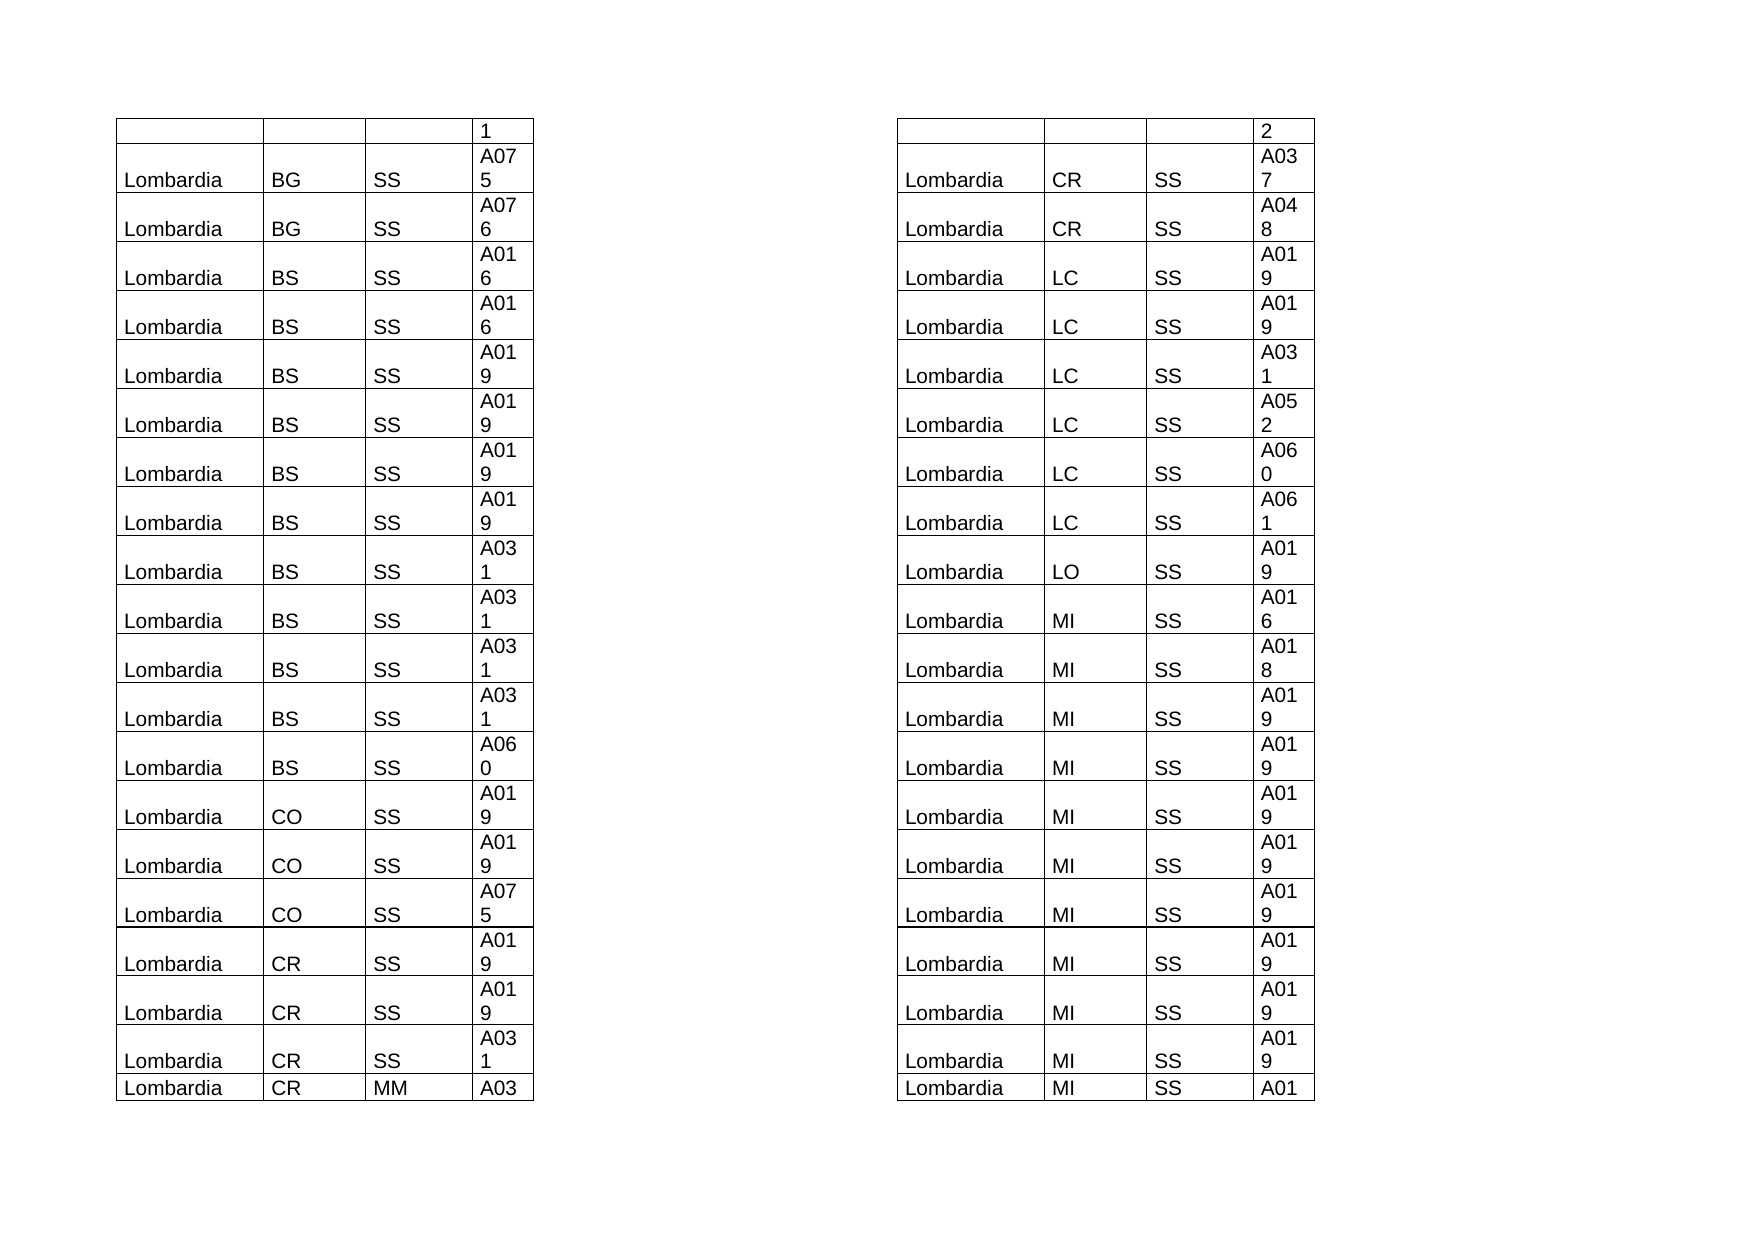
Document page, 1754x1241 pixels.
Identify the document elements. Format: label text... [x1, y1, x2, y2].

table_cell SS [366, 781, 472, 828]
table_cell A076 [473, 193, 533, 241]
table_cell A019 [1254, 1074, 1314, 1100]
table_cell Lombardia [898, 634, 1044, 682]
table_cell A019 [1254, 291, 1314, 339]
table_cell MI [1045, 879, 1146, 926]
table_cell MI [1045, 1025, 1146, 1073]
table_cell Lombardia [117, 585, 263, 633]
table_cell CR [1045, 119, 1146, 143]
table_cell MI [1045, 928, 1146, 975]
table_cell A019 [1254, 1025, 1314, 1073]
table_cell BS [264, 438, 365, 486]
table_cell Lombardia [898, 193, 1044, 241]
table_cell Lombardia [117, 732, 263, 779]
table_cell Lombardia [898, 879, 1044, 926]
table_cell Lombardia [117, 340, 263, 388]
table_cell Lombardia [117, 830, 263, 877]
table_cell Lombardia [117, 487, 263, 535]
table_cell Lombardia [898, 438, 1044, 486]
table_cell SS [1147, 340, 1253, 388]
table_cell SS [1147, 683, 1253, 731]
table_cell CR [264, 1025, 365, 1073]
table_cell MI [1045, 634, 1146, 682]
table_cell A048 [1254, 193, 1314, 241]
table_cell SS [1147, 879, 1253, 926]
table_cell A019 [1254, 879, 1314, 926]
table_cell A032 [473, 1074, 533, 1100]
table_cell SS [1147, 389, 1253, 437]
table_cell Lombardia [898, 683, 1044, 731]
table_cell MI [1045, 1074, 1146, 1100]
table_cell SS [1147, 144, 1253, 192]
table_cell BS [264, 242, 365, 290]
table_cell A019 [1254, 830, 1314, 877]
table_cell A052 [1254, 389, 1314, 437]
table_cell Lombardia [898, 340, 1044, 388]
table_cell A019 [473, 976, 533, 1024]
table_cell SS [366, 1025, 472, 1073]
table_cell MI [1045, 830, 1146, 877]
table_cell A031 [473, 536, 533, 584]
table_cell Lombardia [117, 879, 263, 926]
table_cell A075 [473, 879, 533, 926]
table_cell BS [264, 683, 365, 731]
table_cell Lombardia [117, 242, 263, 290]
table_cell A019 [1254, 242, 1314, 290]
table_cell SS [1147, 536, 1253, 584]
table_cell A061 [473, 119, 533, 143]
table_cell A031 [473, 634, 533, 682]
table_cell CO [264, 879, 365, 926]
table_cell SS [366, 928, 472, 975]
table_cell Lombardia [117, 119, 263, 143]
table_cell Lombardia [898, 732, 1044, 779]
table_cell A016 [1254, 585, 1314, 633]
table_cell SS [1147, 291, 1253, 339]
table_cell BS [264, 487, 365, 535]
table_cell Lombardia [117, 144, 263, 192]
table_cell BG [264, 119, 365, 143]
table_cell Lombardia [898, 487, 1044, 535]
table_cell A019 [473, 487, 533, 535]
table_cell Lombardia [898, 242, 1044, 290]
table_cell SS [366, 144, 472, 192]
table_cell LC [1045, 389, 1146, 437]
table_cell SS [1147, 732, 1253, 779]
table_cell CR [264, 1074, 365, 1100]
table_cell BS [264, 585, 365, 633]
table_cell Lombardia [898, 928, 1044, 975]
table_cell A019 [1254, 732, 1314, 779]
table_cell A019 [473, 438, 533, 486]
table_cell A019 [473, 830, 533, 877]
table_cell SS [366, 830, 472, 877]
table_cell A019 [1254, 683, 1314, 731]
table_cell BS [264, 634, 365, 682]
table_cell MI [1045, 781, 1146, 828]
table_cell MI [1045, 683, 1146, 731]
table_cell CR [1045, 144, 1146, 192]
table_cell SS [366, 585, 472, 633]
table_cell Lombardia [898, 1025, 1044, 1073]
table_cell MI [1045, 585, 1146, 633]
table_cell SS [366, 242, 472, 290]
table_cell A061 [1254, 487, 1314, 535]
table_cell SS [1147, 585, 1253, 633]
table_cell SS [366, 683, 472, 731]
table_cell MM [1147, 119, 1253, 143]
table_cell Lombardia [117, 634, 263, 682]
table_cell LC [1045, 340, 1146, 388]
table_cell LC [1045, 242, 1146, 290]
table_cell A019 [473, 928, 533, 975]
table_cell SS [1147, 830, 1253, 877]
table_cell SS [366, 119, 472, 143]
table_cell SS [1147, 976, 1253, 1024]
table_cell SS [1147, 781, 1253, 828]
table_cell LC [1045, 291, 1146, 339]
table_cell SS [366, 340, 472, 388]
table_cell SS [366, 193, 472, 241]
table_cell SS [1147, 487, 1253, 535]
table_cell Lombardia [117, 291, 263, 339]
table_cell LC [1045, 438, 1146, 486]
table_cell Lombardia [117, 781, 263, 828]
table_cell A019 [1254, 976, 1314, 1024]
table_cell BS [264, 536, 365, 584]
table_cell A060 [1254, 438, 1314, 486]
table_cell SS [1147, 438, 1253, 486]
table_cell BS [264, 389, 365, 437]
table_cell Lombardia [117, 976, 263, 1024]
table_cell LO [1045, 536, 1146, 584]
table_cell Lombardia [898, 536, 1044, 584]
table_cell A019 [473, 340, 533, 388]
table_cell Lombardia [117, 536, 263, 584]
table_cell A019 [1254, 781, 1314, 828]
table_cell SS [366, 438, 472, 486]
table_cell SS [1147, 1025, 1253, 1073]
table_cell SS [366, 487, 472, 535]
table_cell CR [264, 976, 365, 1024]
table_cell Lombardia [898, 389, 1044, 437]
table_cell SS [366, 291, 472, 339]
table_cell CR [1045, 193, 1146, 241]
table_cell Lombardia [898, 1074, 1044, 1100]
table_cell Lombardia [898, 976, 1044, 1024]
table_cell A075 [473, 144, 533, 192]
table_cell SS [366, 536, 472, 584]
table_cell BS [264, 340, 365, 388]
table_cell A016 [473, 242, 533, 290]
table_cell A031 [1254, 340, 1314, 388]
table_cell MI [1045, 732, 1146, 779]
table_cell A037 [1254, 144, 1314, 192]
table_cell MI [1045, 976, 1146, 1024]
table_cell Lombardia [117, 1025, 263, 1073]
table_cell SS [366, 879, 472, 926]
table_cell Lombardia [117, 1074, 263, 1100]
table_cell A019 [1254, 536, 1314, 584]
table_cell SS [1147, 928, 1253, 975]
table_cell Lombardia [898, 291, 1044, 339]
table_cell Lombardia [117, 928, 263, 975]
table_cell A031 [473, 1025, 533, 1073]
table_cell A031 [473, 683, 533, 731]
table_cell CR [264, 928, 365, 975]
table_cell SS [1147, 242, 1253, 290]
table_cell Lombardia [117, 438, 263, 486]
table_cell BS [264, 291, 365, 339]
table_cell LC [1045, 487, 1146, 535]
table_cell BG [264, 144, 365, 192]
table_cell Lombardia [117, 683, 263, 731]
table_cell A019 [1254, 928, 1314, 975]
table_cell A019 [473, 781, 533, 828]
table_cell SS [1147, 1074, 1253, 1100]
table_cell BS [264, 732, 365, 779]
table_cell BG [264, 193, 365, 241]
table_cell A016 [473, 291, 533, 339]
table_cell SS [366, 634, 472, 682]
table_cell SS [366, 732, 472, 779]
table_cell Lombardia [898, 781, 1044, 828]
table_cell CO [264, 781, 365, 828]
table_cell SS [1147, 634, 1253, 682]
table_cell SS [1147, 193, 1253, 241]
table_cell Lombardia [117, 193, 263, 241]
table_cell A032 [1254, 119, 1314, 143]
table_cell Lombardia [898, 830, 1044, 877]
table_cell A060 [473, 732, 533, 779]
table_cell SS [366, 976, 472, 1024]
table_cell Lombardia [898, 585, 1044, 633]
table_cell Lombardia [898, 119, 1044, 143]
table_cell SS [366, 389, 472, 437]
table_cell MM [366, 1074, 472, 1100]
table_cell Lombardia [898, 144, 1044, 192]
table_cell CO [264, 830, 365, 877]
table_cell A018 [1254, 634, 1314, 682]
table_cell A031 [473, 585, 533, 633]
table_cell Lombardia [117, 389, 263, 437]
table_cell A019 [473, 389, 533, 437]
